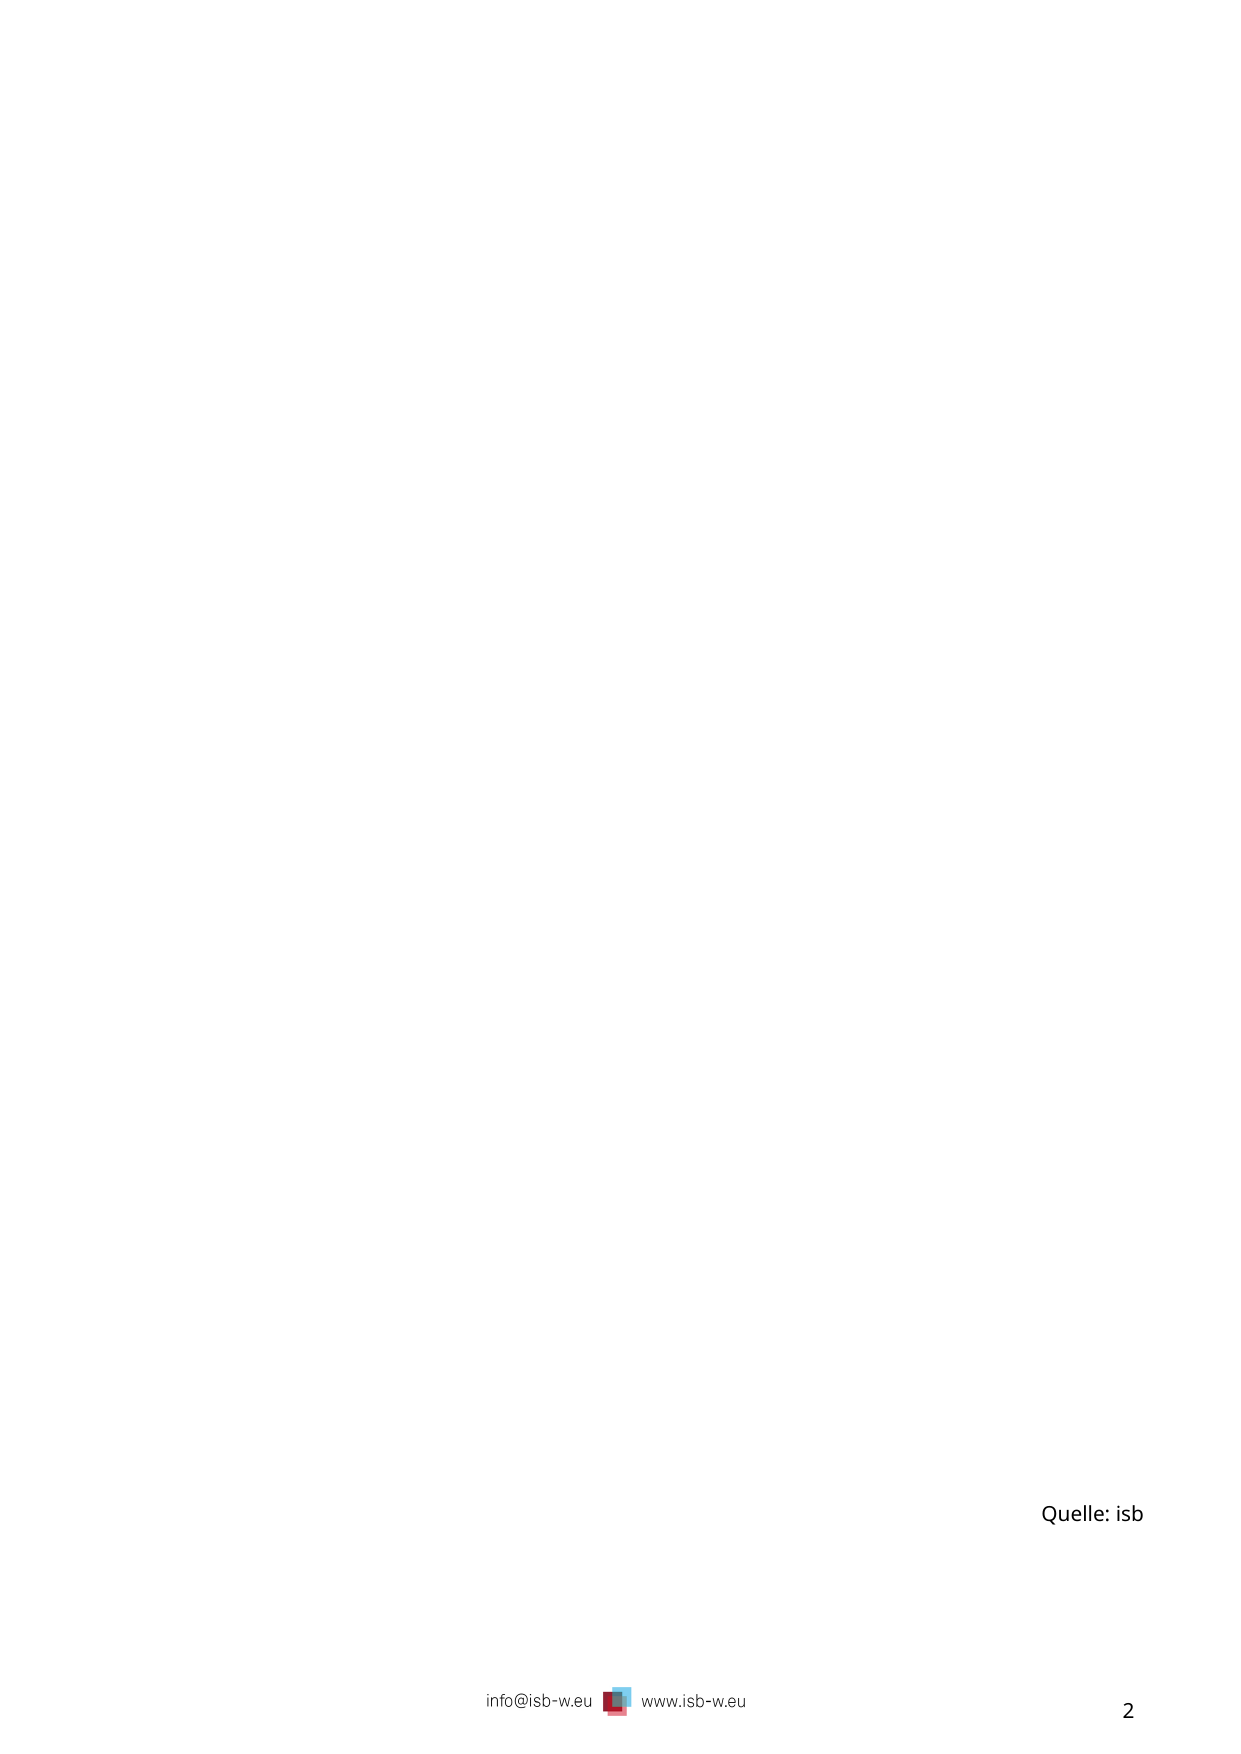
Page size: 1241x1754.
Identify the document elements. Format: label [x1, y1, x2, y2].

picture [483, 1678, 749, 1724]
